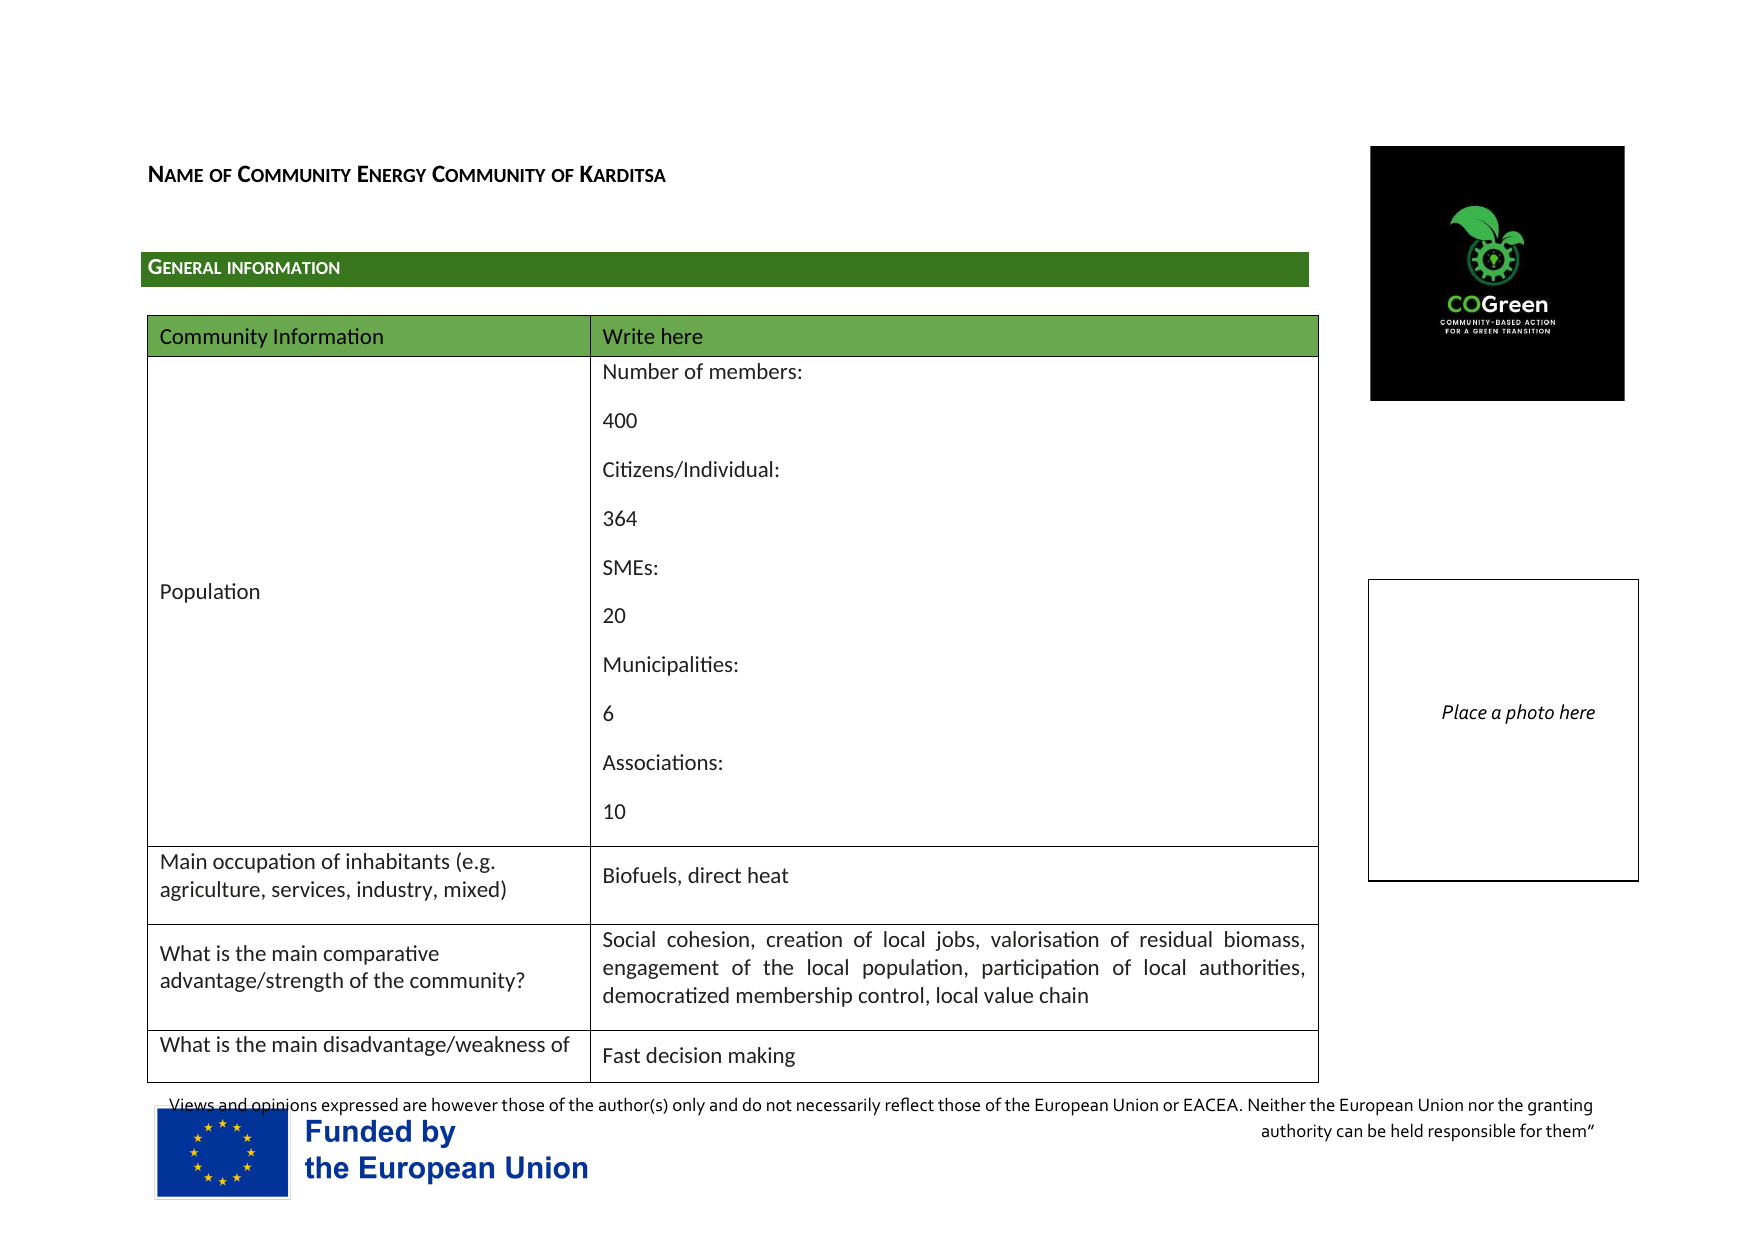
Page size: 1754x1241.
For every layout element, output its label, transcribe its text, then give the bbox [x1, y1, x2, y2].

picture [171, 1101, 176, 1109]
table_header Community Information [148, 316, 590, 356]
table_cell Number of members: 400 Citizens/Individual: 364 SMEs: 20 Municipalities: 6 Associations: 10 [591, 357, 1318, 846]
table_cell Main occupation of inhabitants (e.g. agriculture, services, industry, mixed) [148, 847, 590, 924]
picture [1370, 146, 1625, 401]
text General information [148, 252, 1303, 280]
table_header Write here [591, 316, 1318, 356]
table_cell Biofuels, direct heat [591, 847, 1318, 924]
table_cell Social cohesion, creation of local jobs, valorisation of residual biomass, engagement of the local population, participation of local authorities, democratized membership control, local value chain [591, 925, 1318, 1029]
table_cell Population [148, 357, 590, 846]
table_cell What is the main comparative advantage/strength of the community? [148, 925, 590, 1029]
text Name of Community Energy Community of Karditsa [148, 158, 1303, 188]
picture [150, 1101, 606, 1204]
table_cell Fast decision making [591, 1031, 1318, 1082]
table_cell What is the main disadvantage/weakness of the community [148, 1031, 590, 1082]
